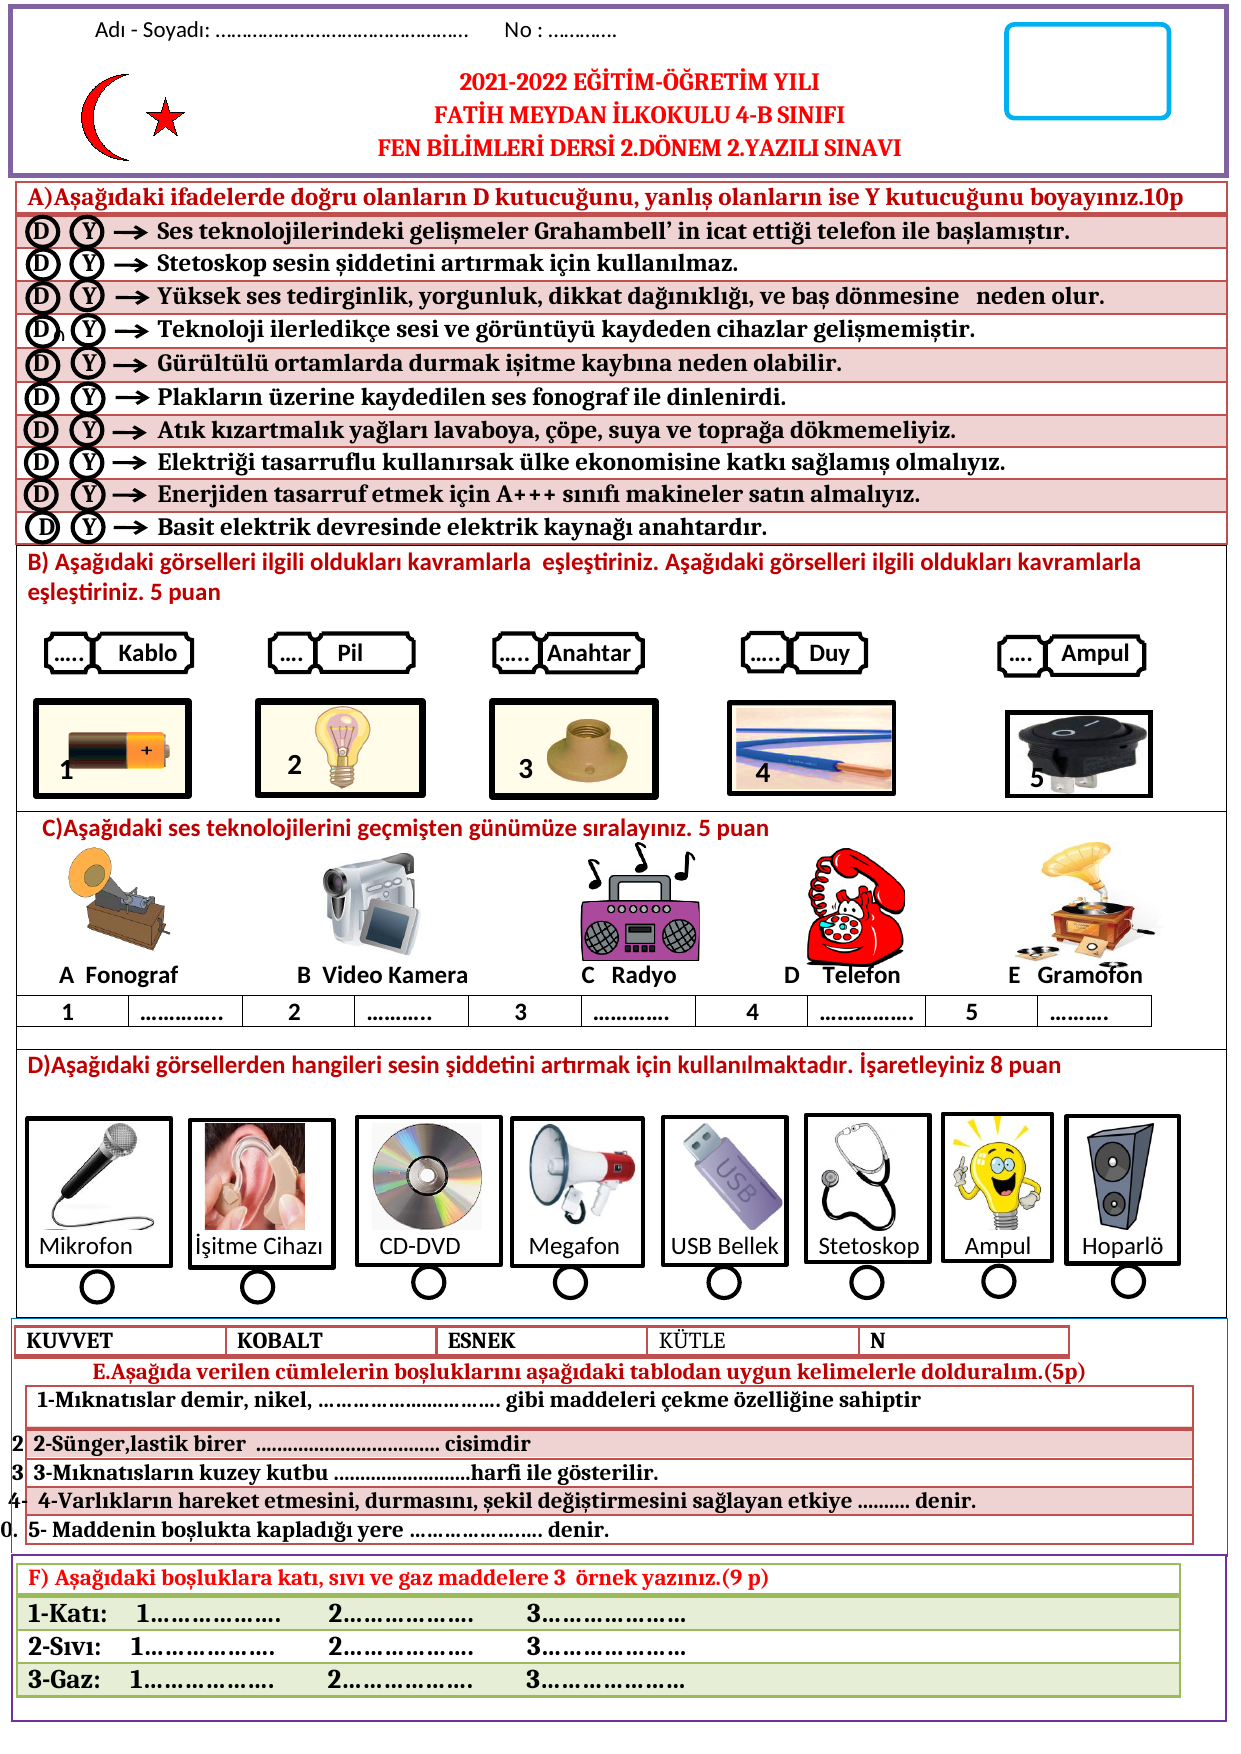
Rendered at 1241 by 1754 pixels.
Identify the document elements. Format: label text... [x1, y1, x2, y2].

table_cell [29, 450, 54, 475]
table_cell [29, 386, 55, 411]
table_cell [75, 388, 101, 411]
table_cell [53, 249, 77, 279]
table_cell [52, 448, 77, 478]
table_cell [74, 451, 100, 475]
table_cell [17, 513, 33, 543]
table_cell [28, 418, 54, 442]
picture [732, 705, 892, 791]
table_cell D Y Stetoskop sesin şiddetini artırmak için kullanılmaz. [97, 249, 1226, 279]
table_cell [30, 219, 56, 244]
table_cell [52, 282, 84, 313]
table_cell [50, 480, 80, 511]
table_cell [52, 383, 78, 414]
table_cell D)Aşağıdaki görsellerden hangileri sesin şiddetini artırmak için kullanılmaktadır. İşaretleyiniz 8 puan Mikrofon İşitme Cihazı CD-DVD Megafon USB Bellek Stetoskop Ampul Hoparlö [17, 1050, 1226, 1317]
table_cell D Y Basit elektrik devresinde elektrik kaynağı anahtardır. [97, 513, 1226, 543]
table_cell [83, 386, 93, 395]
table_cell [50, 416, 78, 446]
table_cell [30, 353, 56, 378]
table_cell D Y Teknoloji ilerledikçe sesi ve görüntüyü kaydeden cihazlar gelişmemiştir. [95, 315, 1226, 347]
picture [1010, 715, 1148, 794]
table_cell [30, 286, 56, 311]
table_cell D Y Gürültülü ortamlarda durmak işitme kaybına neden olabilir. [51, 349, 1226, 381]
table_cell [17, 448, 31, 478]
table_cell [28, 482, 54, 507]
table_cell D Y Plakların üzerine kaydedilen ses fonograf ile dinlenirdi. [98, 383, 1226, 414]
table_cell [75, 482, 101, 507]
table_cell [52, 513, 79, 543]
table_cell C)Aşağıdaki ses teknolojilerini geçmişten günümüze sıralayınız. 5 puan A Fonograf B Video Kamera C Radyo D Telefon E Gramofon [17, 812, 1226, 1048]
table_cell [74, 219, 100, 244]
table_cell D Y Enerjiden tasarruf etmek için A+++ sınıfı makineler satın almalıyız. [97, 480, 1226, 511]
picture [1087, 1123, 1154, 1230]
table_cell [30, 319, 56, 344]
picture [39, 705, 185, 793]
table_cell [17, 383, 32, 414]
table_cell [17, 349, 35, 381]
table_cell D Y Yüksek ses tedirginlik, yorgunluk, dikkat dağınıklığı, ve baş dönmesine neden olur. [90, 282, 1226, 313]
table_header A)Aşağıdaki ifadelerde doğru olanların D kutucuğunu, yanlış olanların ise Y kutucuğunu boyayınız.10p [17, 183, 1226, 212]
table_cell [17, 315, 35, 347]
table_cell D Y Ses teknolojilerindeki gelişmeler Grahambell’ in icat ettiği telefon ile başlamıştır. [97, 217, 1226, 247]
table_header B) Aşağıdaki görselleri ilgili oldukları kavramlarla eşleştiriniz. Aşağıdaki görselleri ilgili oldukları kavramlarla eşleştiriniz. 5 puan ….. Kablo …. Pil ….. Anahtar ….. Duy …. Ampul [17, 546, 1226, 811]
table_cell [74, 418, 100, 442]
table_cell D Y Elektriği tasarruflu kullanırsak ülke ekonomisine katkı sağlamış olmalıyız. [97, 448, 1226, 478]
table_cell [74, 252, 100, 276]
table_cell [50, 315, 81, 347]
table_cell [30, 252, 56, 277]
picture [261, 705, 419, 792]
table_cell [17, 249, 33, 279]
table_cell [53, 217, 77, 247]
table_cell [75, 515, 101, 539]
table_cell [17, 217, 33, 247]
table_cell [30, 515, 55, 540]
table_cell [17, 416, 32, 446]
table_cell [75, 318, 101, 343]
table_cell D Y Atık kızartmalık yağları lavaboya, çöpe, suya ve toprağa dökmemeliyiz. [96, 416, 1226, 446]
picture [495, 705, 652, 793]
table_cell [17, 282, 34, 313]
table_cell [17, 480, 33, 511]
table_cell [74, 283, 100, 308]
